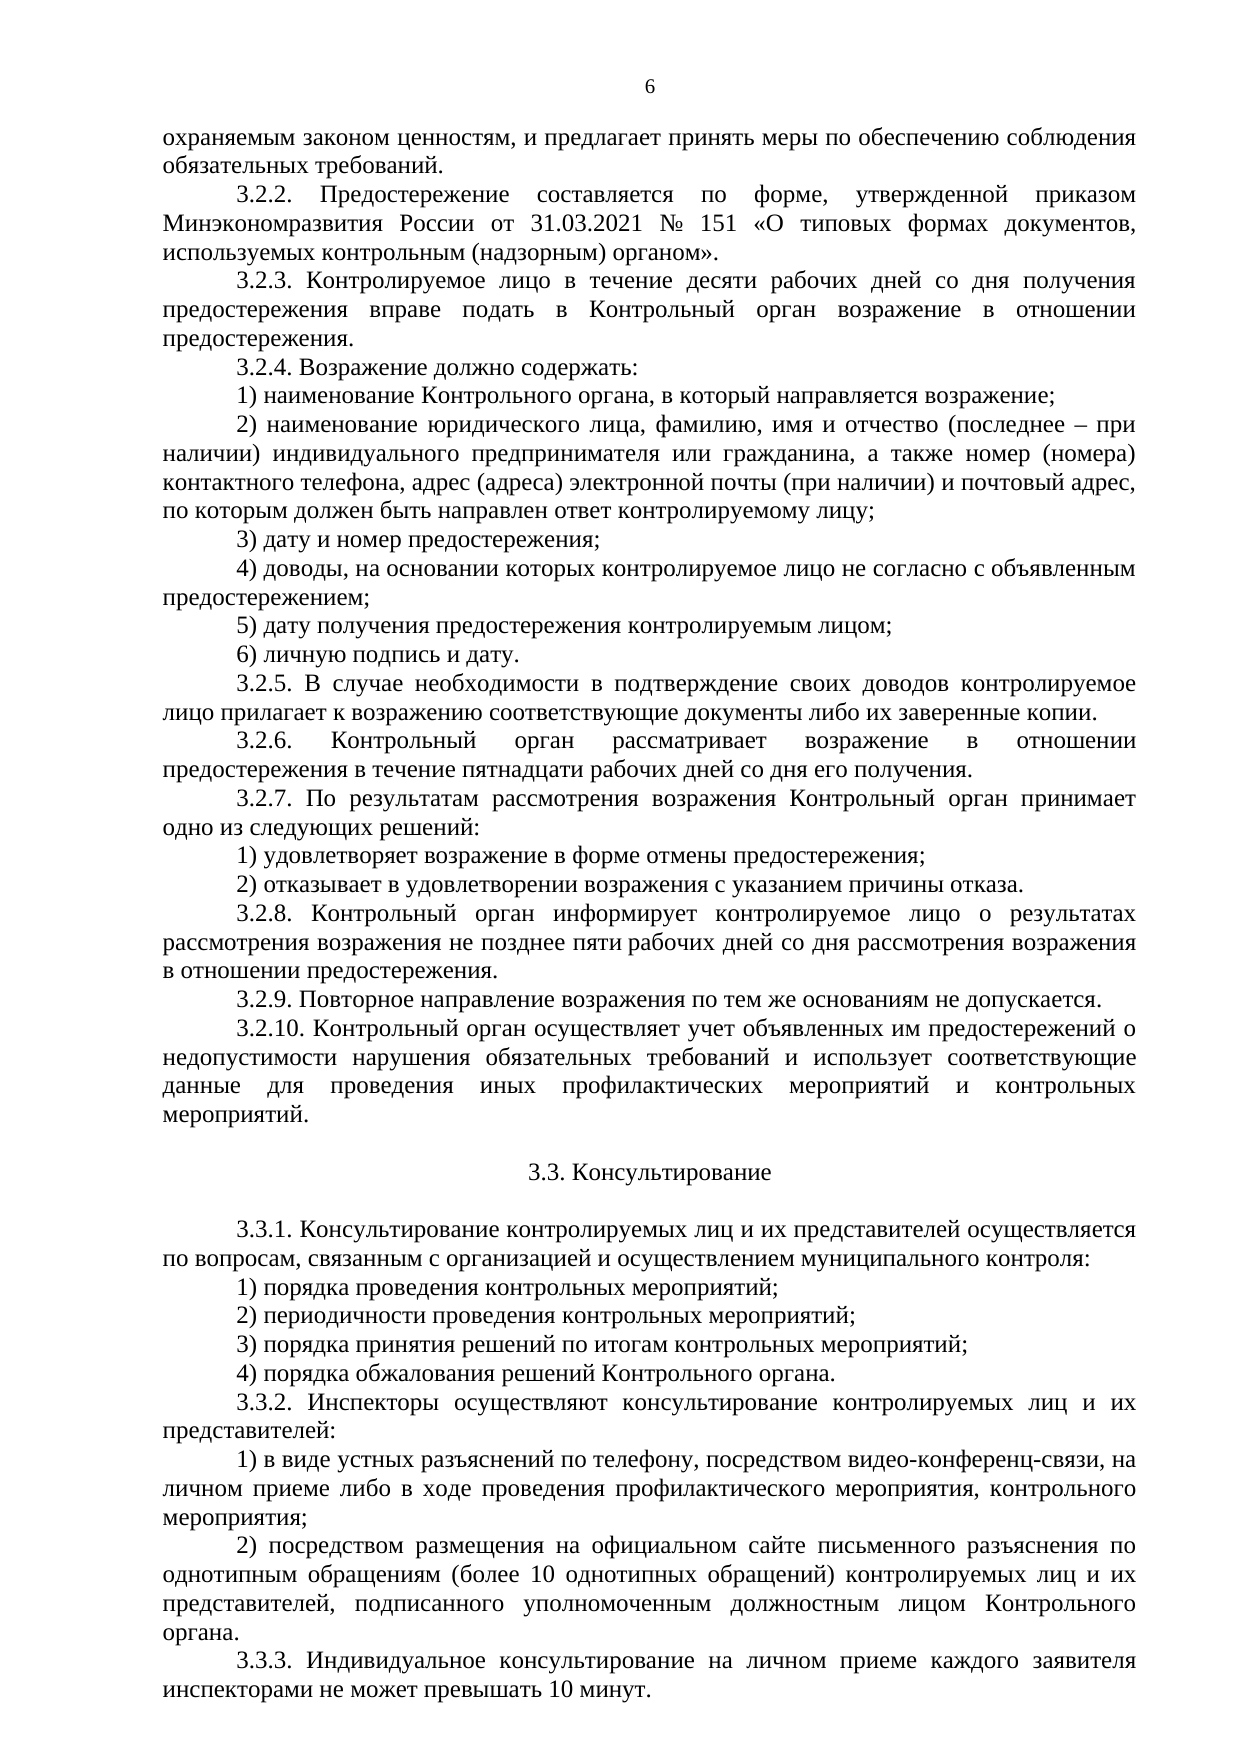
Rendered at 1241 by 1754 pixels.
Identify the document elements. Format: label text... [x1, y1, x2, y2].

text 1) в виде устных разъяснений по телефону, посредством видео-конференц-связи, на личном приеме либо в ходе проведения профилактического мероприятия, контрольного мероприятия; [162, 1444, 1137, 1531]
text 1) наименование Контрольного органа, в который направляется возражение; [162, 381, 1137, 409]
text 6) личную подпись и дату. [162, 639, 1137, 668]
text 2) периодичности проведения контрольных мероприятий; [236, 1301, 1137, 1329]
text 4) порядка обжалования решений Контрольного органа. [236, 1358, 1137, 1387]
text 3.3.3. Индивидуальное консультирование на личном приеме каждого заявителя инспекторами не может превышать 10 минут. [162, 1646, 1137, 1703]
text 1) порядка проведения контрольных мероприятий; [236, 1272, 1137, 1301]
text 3.3.1. Консультирование контролируемых лиц и их представителей осуществляется по вопросам, связанным с организацией и осуществлением муниципального контроля: [162, 1214, 1137, 1272]
text 3.3. Консультирование [162, 1157, 1137, 1186]
text 3) порядка принятия решений по итогам контрольных мероприятий; [236, 1329, 1137, 1358]
text 3.2.4. Возражение должно содержать: [162, 352, 1137, 381]
text 2) наименование юридического лица, фамилию, имя и отчество (последнее – при наличии) индивидуального предпринимателя или гражданина, а также номер (номера) контактного телефона, адрес (адреса) электронной почты (при наличии) и почтовый адрес, по которым должен быть направлен ответ контролируемому лицу; [162, 409, 1137, 524]
text 2) отказывает в удовлетворении возражения с указанием причины отказа. [162, 869, 1137, 898]
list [162, 122, 1137, 179]
text 3.2.7. По результатам рассмотрения возражения Контрольный орган принимает одно из следующих решений: [162, 783, 1137, 841]
text 3.2.9. Повторное направление возражения по тем же основаниям не допускается. [162, 984, 1137, 1013]
text 5) дату получения предостережения контролируемым лицом; [162, 611, 1137, 639]
list 3.2.2. Предостережение составляется по форме, утвержденной приказом Минэкономразвития России от 31.03.2021 № 151 «О типовых формах документов, используемых контрольным (надзорным) органом». [162, 179, 1137, 266]
text 3.2.8. Контрольный орган информирует контролируемое лицо о результатах рассмотрения возражения не позднее пяти рабочих дней со дня рассмотрения возражения в отношении предостережения. [162, 898, 1137, 984]
text 3.2.6. Контрольный орган рассматривает возражение в отношении предостережения в течение пятнадцати рабочих дней со дня его получения. [162, 726, 1137, 783]
text 2) посредством размещения на официальном сайте письменного разъяснения по однотипным обращениям (более 10 однотипных обращений) контролируемых лиц и их представителей, подписанного уполномоченным должностным лицом Контрольного органа. [162, 1531, 1137, 1646]
text 1) удовлетворяет возражение в форме отмены предостережения; [162, 841, 1137, 869]
text 4) доводы, на основании которых контролируемое лицо не согласно с объявленным предостережением; [162, 553, 1137, 611]
list 3.3.2. Инспекторы осуществляют консультирование контролируемых лиц и их представителей: [162, 1387, 1137, 1444]
text 3.2.10. Контрольный орган осуществляет учет объявленных им предостережений о недопустимости нарушения обязательных требований и использует соответствующие данные для проведения иных профилактических мероприятий и контрольных мероприятий. [162, 1013, 1137, 1128]
text 3.2.5. В случае необходимости в подтверждение своих доводов контролируемое лицо прилагает к возражению соответствующие документы либо их заверенные копии. [162, 668, 1137, 726]
text 3) дату и номер предостережения; [162, 524, 1137, 553]
text 3.2.3. Контролируемое лицо в течение десяти рабочих дней со дня получения предостережения вправе подать в Контрольный орган возражение в отношении предостережения. [162, 266, 1137, 352]
